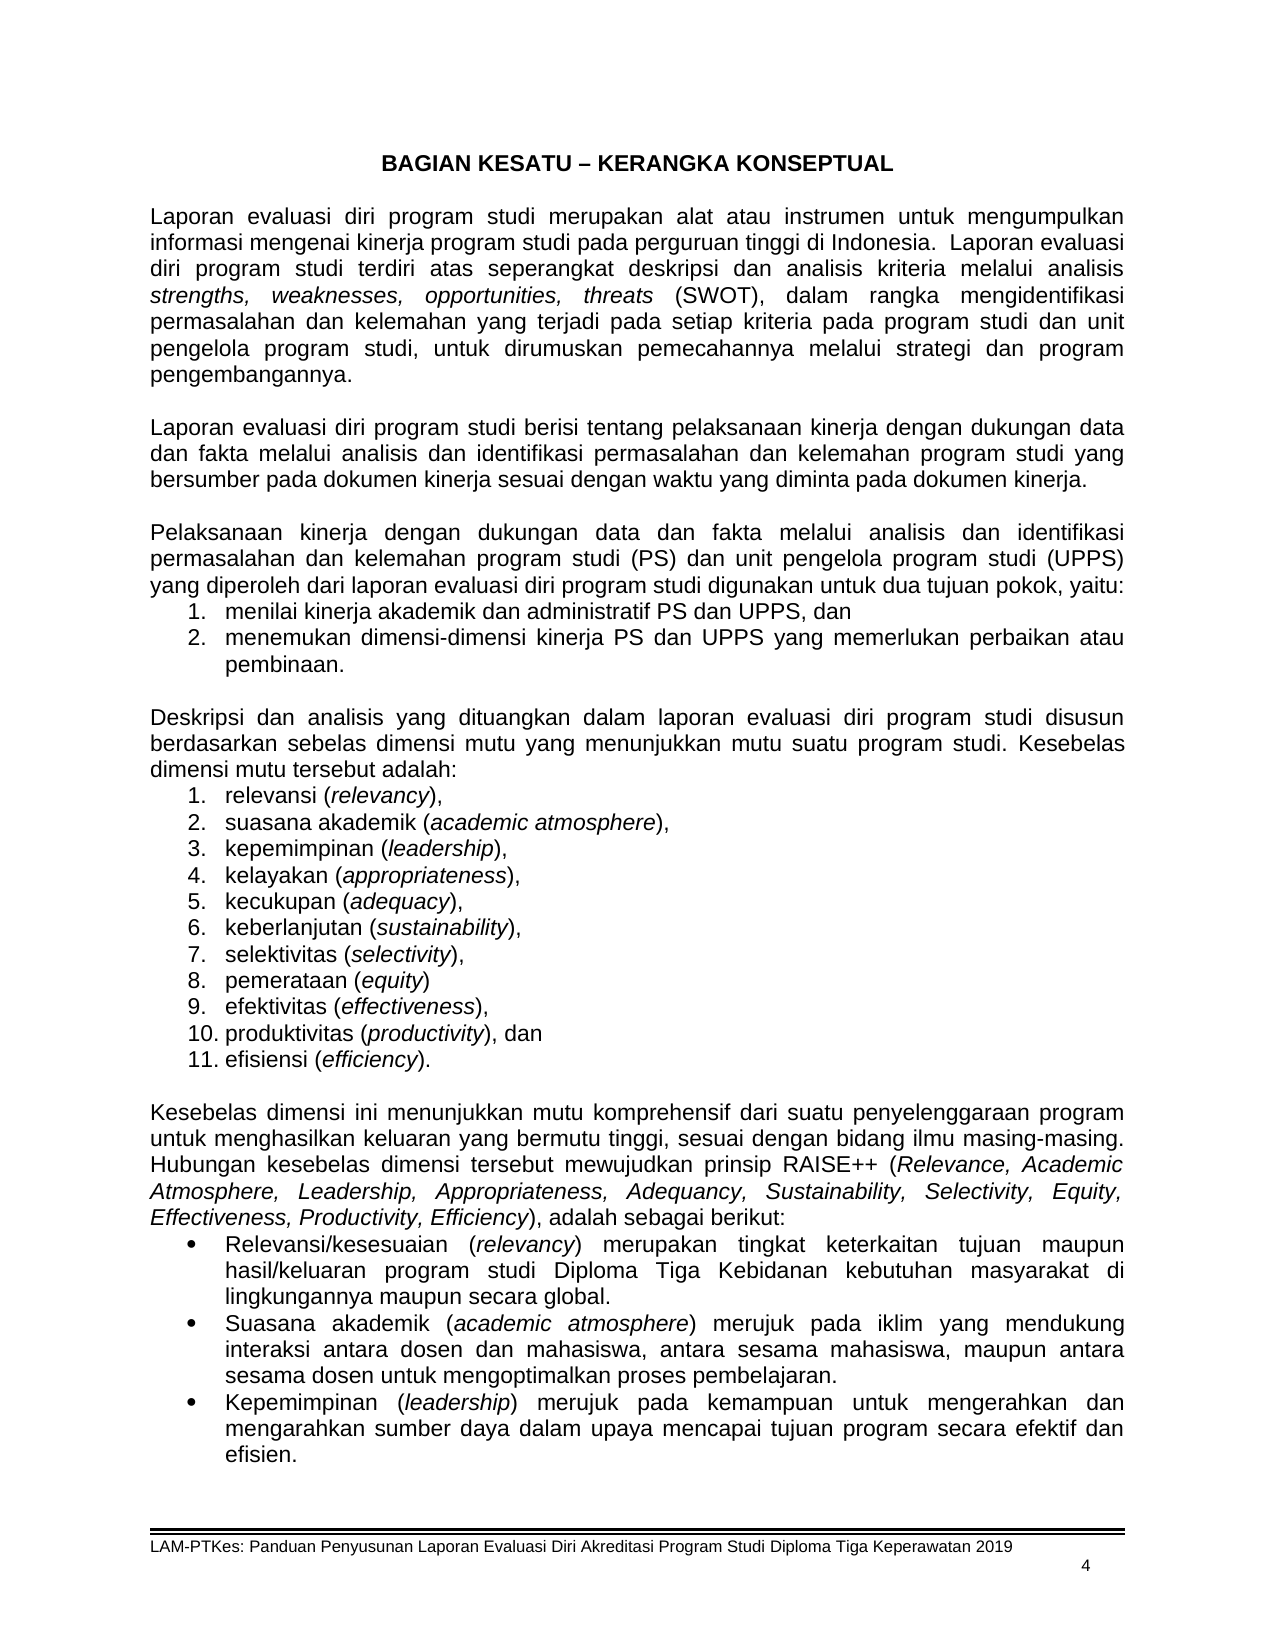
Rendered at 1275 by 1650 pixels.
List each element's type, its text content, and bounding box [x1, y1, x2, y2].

list Suasana akademik (academic atmosphere) merujuk pada iklim yang mendukung interaksi antara dosen dan mahasiswa, antara sesama mahasiswa, maupun antara sesama dosen untuk mengoptimalkan proses pembelajaran. [187, 1309, 1125, 1389]
list efisiensi (efficiency). [187, 1046, 1125, 1072]
text Laporan evaluasi diri program studi berisi tentang pelaksanaan kinerja dengan dukungan data dan fakta melalui analisis dan identifikasi permasalahan dan kelemahan program studi yang bersumber pada dokumen kinerja sesuai dengan waktu yang diminta pada dokumen kinerja. [150, 413, 1125, 493]
list menilai kinerja akademik dan administratif PS dan UPPS, dan [187, 598, 1125, 624]
list Relevansi/kesesuaian (relevancy) merupakan tingkat keterkaitan tujuan maupun hasil/keluaran program studi Diploma Tiga Kebidanan kebutuhan masyarakat di lingkungannya maupun secara global. [187, 1231, 1125, 1309]
text Kesebelas dimensi ini menunjukkan mutu komprehensif dari suatu penyelenggaraan program untuk menghasilkan keluaran yang bermutu tinggi, sesuai dengan bidang ilmu masing-masing. Hubungan kesebelas dimensi tersebut mewujudkan prinsip RAISE++ (Relevance, Academic Atmosphere, Leadership, Appropriateness, Adequancy, Sustainability, Selectivity, Equity, Effectiveness, Productivity, Efficiency), adalah sebagai berikut: [150, 1099, 1125, 1231]
list selektivitas (selectivity), [187, 941, 1125, 967]
text Laporan evaluasi diri program studi merupakan alat atau instrumen untuk mengumpulkan informasi mengenai kinerja program studi pada perguruan tinggi di Indonesia. Laporan evaluasi diri program studi terdiri atas seperangkat deskripsi dan analisis kriteria melalui analisis strengths, weaknesses, opportunities, threats (SWOT), dalam rangka mengidentifikasi permasalahan dan kelemahan yang terjadi pada setiap kriteria pada program studi dan unit pengelola program studi, untuk dirumuskan pemecahannya melalui strategi dan program pengembangannya. [150, 203, 1125, 387]
list kepemimpinan (leadership), [187, 835, 1125, 862]
list produktivitas (productivity), dan [187, 1020, 1125, 1046]
list keberlanjutan (sustainability), [187, 914, 1125, 941]
list menemukan dimensi-dimensi kinerja PS dan UPPS yang memerlukan perbaikan atau pembinaan. [187, 624, 1125, 677]
list kecukupan (adequacy), [187, 888, 1125, 914]
list relevansi (relevancy), [187, 782, 1125, 809]
text Deskripsi dan analisis yang dituangkan dalam laporan evaluasi diri program studi disusun berdasarkan sebelas dimensi mutu yang menunjukkan mutu suatu program studi. Kesebelas dimensi mutu tersebut adalah: [150, 703, 1125, 782]
list suasana akademik (academic atmosphere), [187, 809, 1125, 835]
list Kepemimpinan (leadership) merujuk pada kemampuan untuk mengerahkan dan mengarahkan sumber daya dalam upaya mencapai tujuan program secara efektif dan efisien. [187, 1389, 1125, 1468]
text Pelaksanaan kinerja dengan dukungan data dan fakta melalui analisis dan identifikasi permasalahan dan kelemahan program studi (PS) dan unit pengelola program studi (UPPS) yang diperoleh dari laporan evaluasi diri program studi digunakan untuk dua tujuan pokok, yaitu: [150, 519, 1125, 598]
subtitle BAGIAN KESATU – KERANGKA KONSEPTUAL [150, 150, 1125, 176]
list kelayakan (appropriateness), [187, 862, 1125, 888]
list efektivitas (effectiveness), [187, 993, 1125, 1020]
list pemerataan (equity) [187, 967, 1125, 993]
